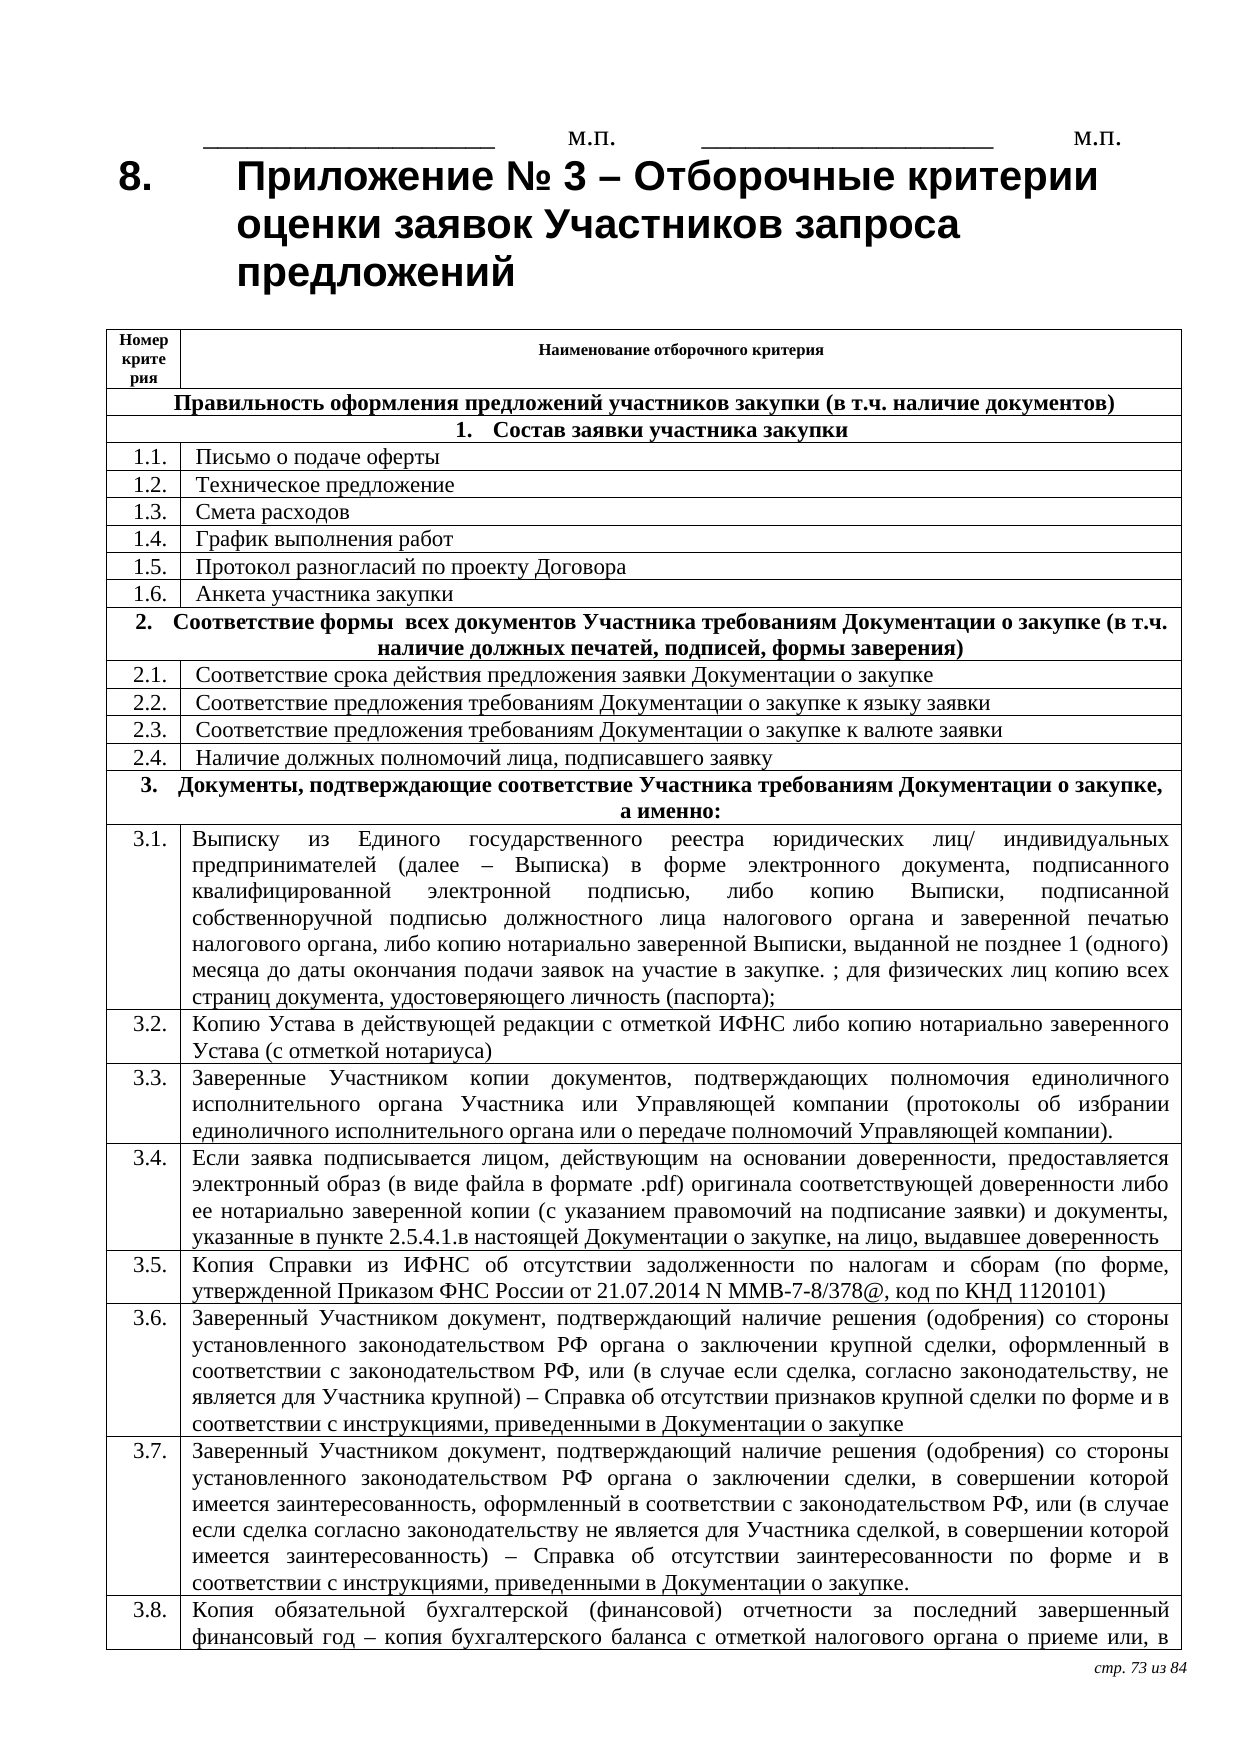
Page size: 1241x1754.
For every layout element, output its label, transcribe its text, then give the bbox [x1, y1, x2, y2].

table_cell [107, 1144, 180, 1249]
table_cell Соответствие формы всех документов Участника требованиям Документации о закупке (в т.ч. наличие должных печатей, подписей, формы заверения) [107, 608, 1181, 660]
table_cell Документы, подтверждающие соответствие Участника требованиям Документации о закупке, а именно: [107, 771, 1181, 824]
table_cell [107, 526, 180, 552]
table_cell Состав заявки участника закупки [107, 416, 1181, 442]
table_cell . [107, 443, 180, 470]
table_cell Заверенные Участником копии документов, подтверждающих полномочия единоличного исполнительного органа Участника или Управляющей компании (протоколы об избрании единоличного исполнительного органа или о передаче полномочий Управляющей компании). [181, 1064, 1181, 1143]
table_cell [107, 744, 180, 770]
table_cell Соответствие предложения требованиям Документации о закупке к валюте заявки [181, 716, 1181, 743]
table_cell [107, 1064, 180, 1143]
table_cell [107, 825, 180, 1009]
table_cell [107, 553, 180, 579]
table_cell [107, 689, 180, 715]
table_cell [107, 471, 180, 497]
table_cell [107, 661, 180, 688]
table_cell Правильность оформления предложений участников закупки (в т.ч. наличие документов) [107, 389, 1181, 415]
table_cell Смета расходов [181, 498, 1181, 524]
table_cell Анкета участника закупки [181, 580, 1181, 607]
table_cell [107, 1251, 180, 1303]
table_cell [107, 1010, 180, 1063]
subtitle Приложение № 3 – Отборочные критерии оценки заявок Участников запроса предложений [118, 152, 1181, 295]
table_cell Техническое предложение [181, 471, 1181, 497]
table_cell [107, 498, 180, 524]
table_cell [181, 1596, 1181, 1649]
table_cell Заверенный Участником документ, подтверждающий наличие решения (одобрения) со стороны установленного законодательством РФ органа о заключении сделки, в совершении которой имеется заинтересованность, оформленный в соответствии с законодательством РФ, или (в случае если сделка согласно законодательству не является для Участника сделкой, в совершении которой имеется заинтересованность) – Справка об отсутствии заинтересованности по форме и в соответствии с инструкциями, приведенными в Документации о закупке. [181, 1437, 1181, 1595]
table_cell Письмо о подаче оферты [181, 443, 1181, 470]
table_cell График выполнения работ [181, 526, 1181, 552]
table_cell Копия Справки из ИФНС об отсутствии задолженности по налогам и сборам (по форме, утвержденной Приказом ФНС России от 21.07.2014 N ММВ-7-8/378@, код по КНД 1120101) [181, 1251, 1181, 1303]
table_cell [107, 1437, 180, 1595]
table_cell Соответствие срока действия предложения заявки Документации о закупке [181, 661, 1181, 688]
table_cell Заверенный Участником документ, подтверждающий наличие решения (одобрения) со стороны установленного законодательством РФ органа о заключении крупной сделки, оформленный в соответствии с законодательством РФ, или (в случае если сделка, согласно законодательству, не является для Участника крупной) – Справка об отсутствии признаков крупной сделки по форме и в соответствии с инструкциями, приведенными в Документации о закупке [181, 1304, 1181, 1436]
table_cell Выписку из Единого государственного реестра юридических лиц/ индивидуальных предпринимателей (далее – Выписка) в форме электронного документа, подписанного квалифицированной электронной подписью, либо копию Выписки, подписанной собственноручной подписью должностного лица налогового органа и заверенной печатью налогового органа, либо копию нотариально заверенной Выписки, выданной не позднее 1 (одного) месяца до даты окончания подачи заявок на участие в закупке. ; для физических лиц копию всех страниц документа, удостоверяющего личность (паспорта); [181, 825, 1181, 1009]
table_cell Соответствие предложения требованиям Документации о закупке к языку заявки [181, 689, 1181, 715]
table_cell [107, 1596, 180, 1649]
table_header Номер критерия [107, 330, 180, 387]
table_cell Если заявка подписывается лицом, действующим на основании доверенности, предоставляется электронный образ (в виде файла в формате .pdf) оригинала соответствующей доверенности либо ее нотариально заверенной копии (с указанием правомочий на подписание заявки) и документы, указанные в пункте 2.5.4.1.в настоящей Документации о закупке, на лицо, выдавшее доверенность [181, 1144, 1181, 1249]
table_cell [631, 118, 1167, 152]
table_cell Наличие должных полномочий лица, подписавшего заявку [181, 744, 1181, 770]
table_header Наименование отборочного критерия [181, 330, 1181, 387]
table_cell Копию Устава в действующей редакции с отметкой ИФНС либо копию нотариально заверенного Устава (с отметкой нотариуса) [181, 1010, 1181, 1063]
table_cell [133, 118, 631, 152]
table_cell [107, 1304, 180, 1436]
table_cell [107, 580, 180, 607]
table_cell [107, 716, 180, 743]
table_cell Протокол разногласий по проекту Договора [181, 553, 1181, 579]
